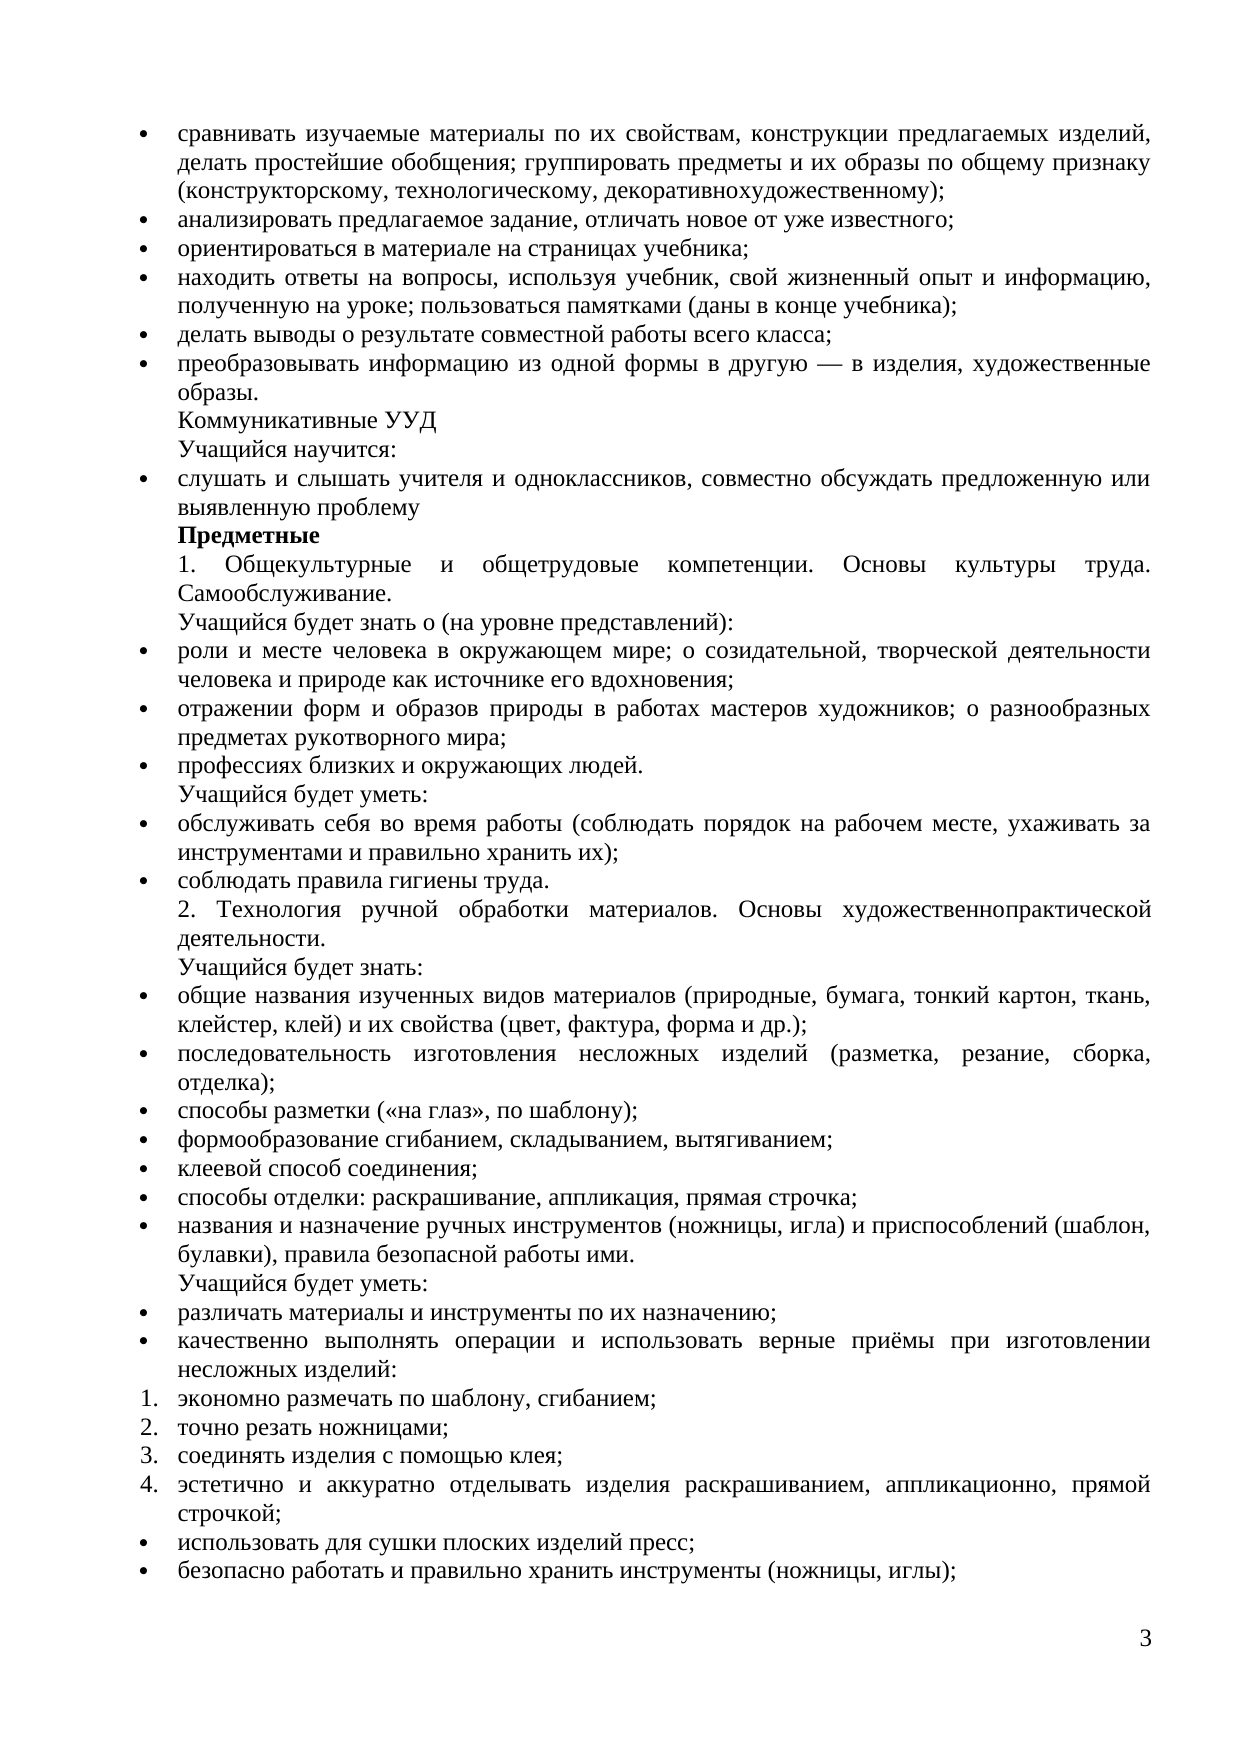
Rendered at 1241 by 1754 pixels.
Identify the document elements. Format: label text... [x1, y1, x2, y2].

list качественно выполнять операции и использовать верные приёмы при изготовлении несложных изделий: [140, 1326, 1152, 1383]
list различать материалы и инструменты по их назначению; [140, 1297, 1152, 1326]
text Учащийся научится: [177, 434, 1152, 463]
text Учащийся будет уметь: [177, 779, 1152, 808]
text 1. Общекультурные и общетрудовые компетенции. Основы культуры труда. Самообслуживание. [177, 549, 1152, 607]
list соблюдать правила гигиены труда. [140, 866, 1152, 894]
list использовать для сушки плоских изделий пресс; [140, 1527, 1152, 1556]
list способы отделки: раскрашивание, аппликация, прямая строчка; [140, 1182, 1152, 1211]
text Учащийся будет знать: [177, 952, 1152, 981]
list точно резать ножницами; [140, 1412, 1152, 1441]
list формообразование сгибанием, складыванием, вытягиванием; [140, 1124, 1152, 1153]
text Коммуникативные УУД [177, 406, 1152, 434]
list общие названия изученных видов материалов (природные, бумага, тонкий картон, ткань, клейстер, клей) и их свойства (цвет, фактура, форма и др.); [140, 981, 1152, 1038]
list профессиях близких и окружающих людей. [140, 751, 1152, 779]
list ориентироваться в материале на страницах учебника; [140, 233, 1152, 262]
list эстетично и аккуратно отделывать изделия раскрашиванием, аппликационно, прямой строчкой; [140, 1469, 1152, 1527]
list обслуживать себя во время работы (соблюдать порядок на рабочем месте, ухаживать за инструментами и правильно хранить их); [140, 808, 1152, 866]
text Учащийся будет знать о (на уровне представлений): [177, 607, 1152, 636]
list безопасно работать и правильно хранить инструменты (ножницы, иглы); [140, 1556, 1152, 1584]
list роли и месте человека в окружающем мире; о созидательной, творческой деятельности человека и природе как источнике его вдохновения; [140, 636, 1152, 693]
list слушать и слышать учителя и одноклассников, совместно обсуждать предложенную или выявленную проблему [140, 463, 1152, 521]
list экономно размечать по шаблону, сгибанием; [140, 1383, 1152, 1412]
list отражении форм и образов природы в работах мастеров художников; о разнообразных предметах рукотворного мира; [140, 693, 1152, 751]
list клеевой способ соединения; [140, 1153, 1152, 1182]
list названия и назначение ручных инструментов (ножницы, игла) и приспособлений (шаблон, булавки), правила безопасной работы ими. [140, 1211, 1152, 1268]
list анализировать предлагаемое задание, отличать новое от уже известного; [140, 204, 1152, 233]
text 2. Технология ручной обработки материалов. Основы художественнопрактической деятельности. [177, 894, 1152, 952]
list соединять изделия с помощью клея; [140, 1441, 1152, 1469]
list способы разметки («на глаз», по шаблону); [140, 1096, 1152, 1124]
list преобразовывать информацию из одной формы в другую — в изделия, художественные образы. [140, 348, 1152, 406]
list последовательность изготовления несложных изделий (разметка, резание, сборка, отделка); [140, 1038, 1152, 1096]
list находить ответы на вопросы, используя учебник, свой жизненный опыт и информацию, полученную на уроке; пользоваться памятками (даны в конце учебника); [140, 262, 1152, 319]
text Предметные [177, 521, 1152, 549]
list сравнивать изучаемые материалы по их свойствам, конструкции предлагаемых изделий, делать простейшие обобщения; группировать предметы и их образы по общему признаку (конструкторскому, технологическому, декоративнохудожественному); [140, 118, 1152, 204]
list делать выводы о результате совместной работы всего класса; [140, 319, 1152, 348]
text Учащийся будет уметь: [177, 1268, 1152, 1297]
